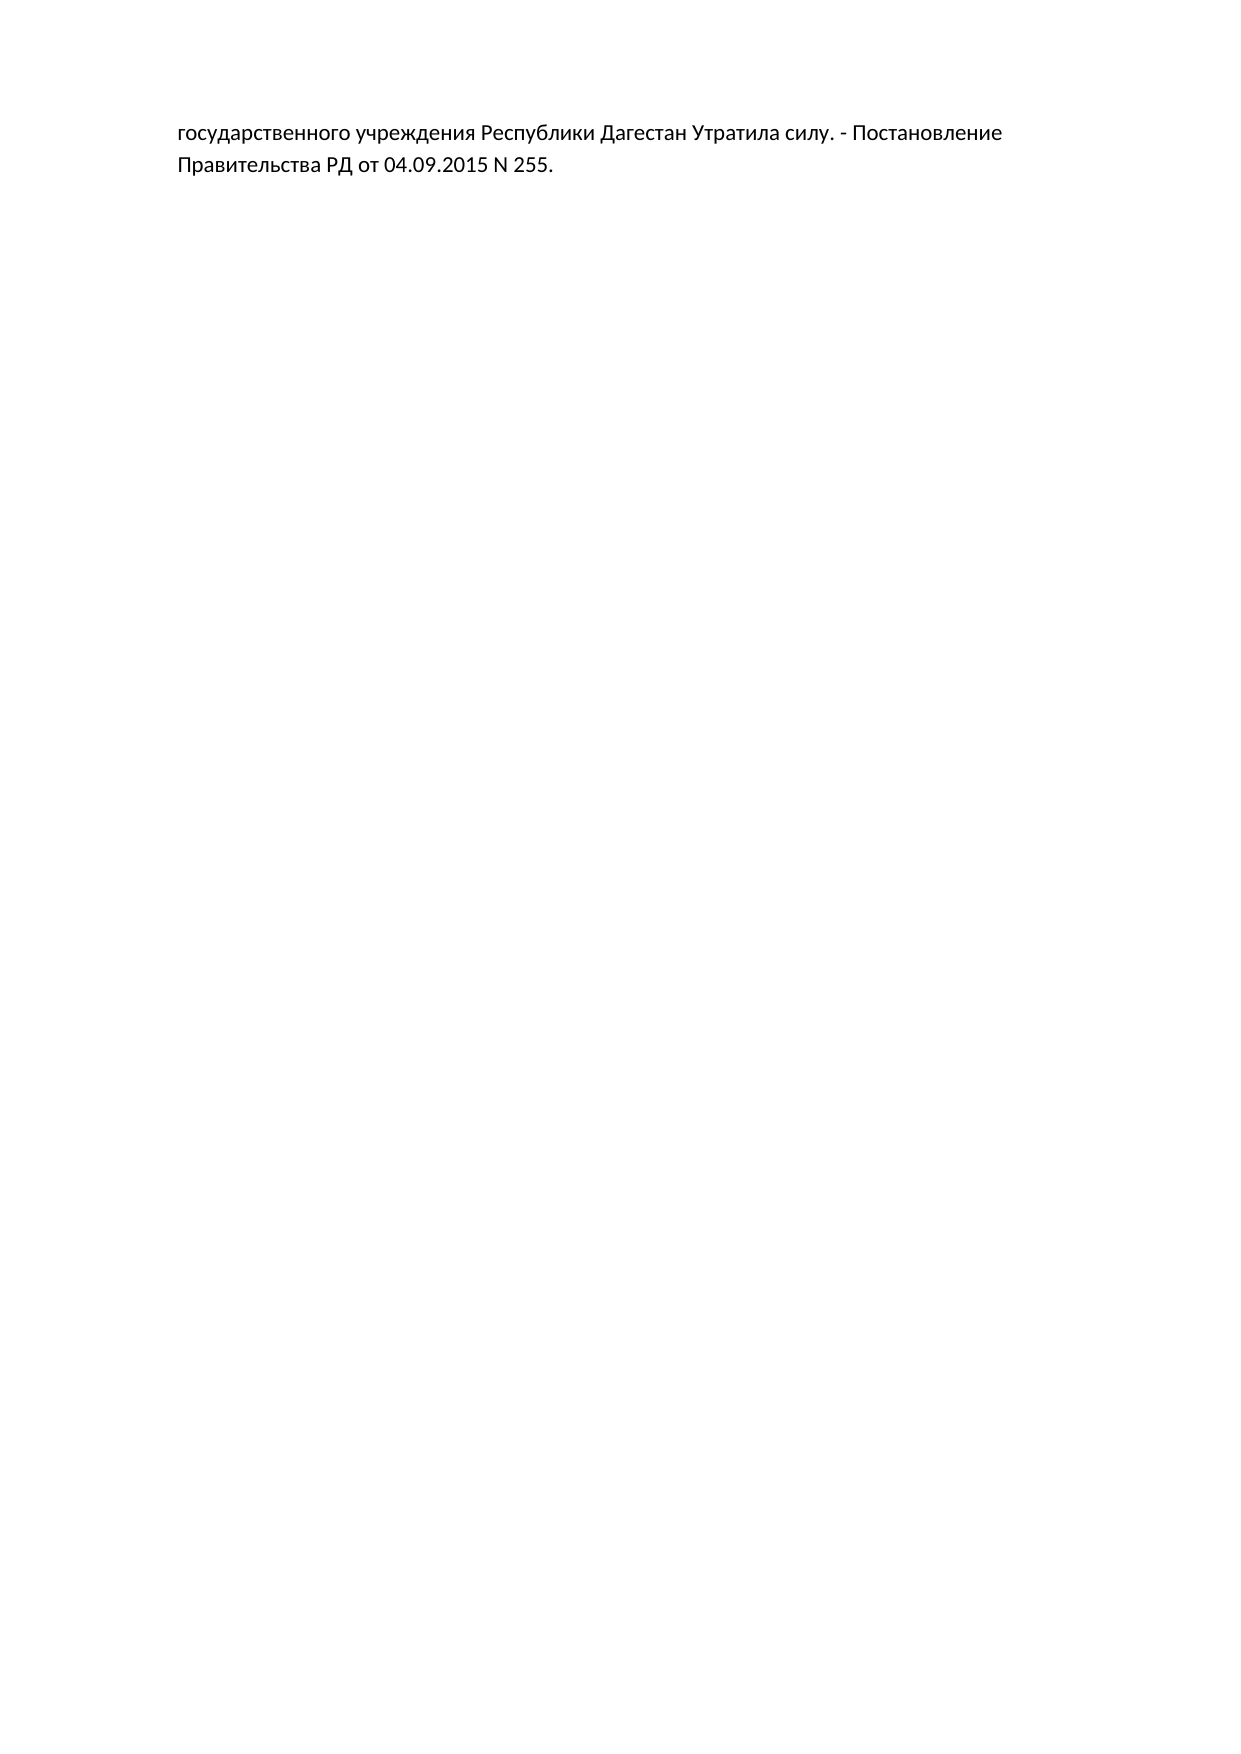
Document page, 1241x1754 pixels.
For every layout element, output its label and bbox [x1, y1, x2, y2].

text [177, 118, 1152, 178]
